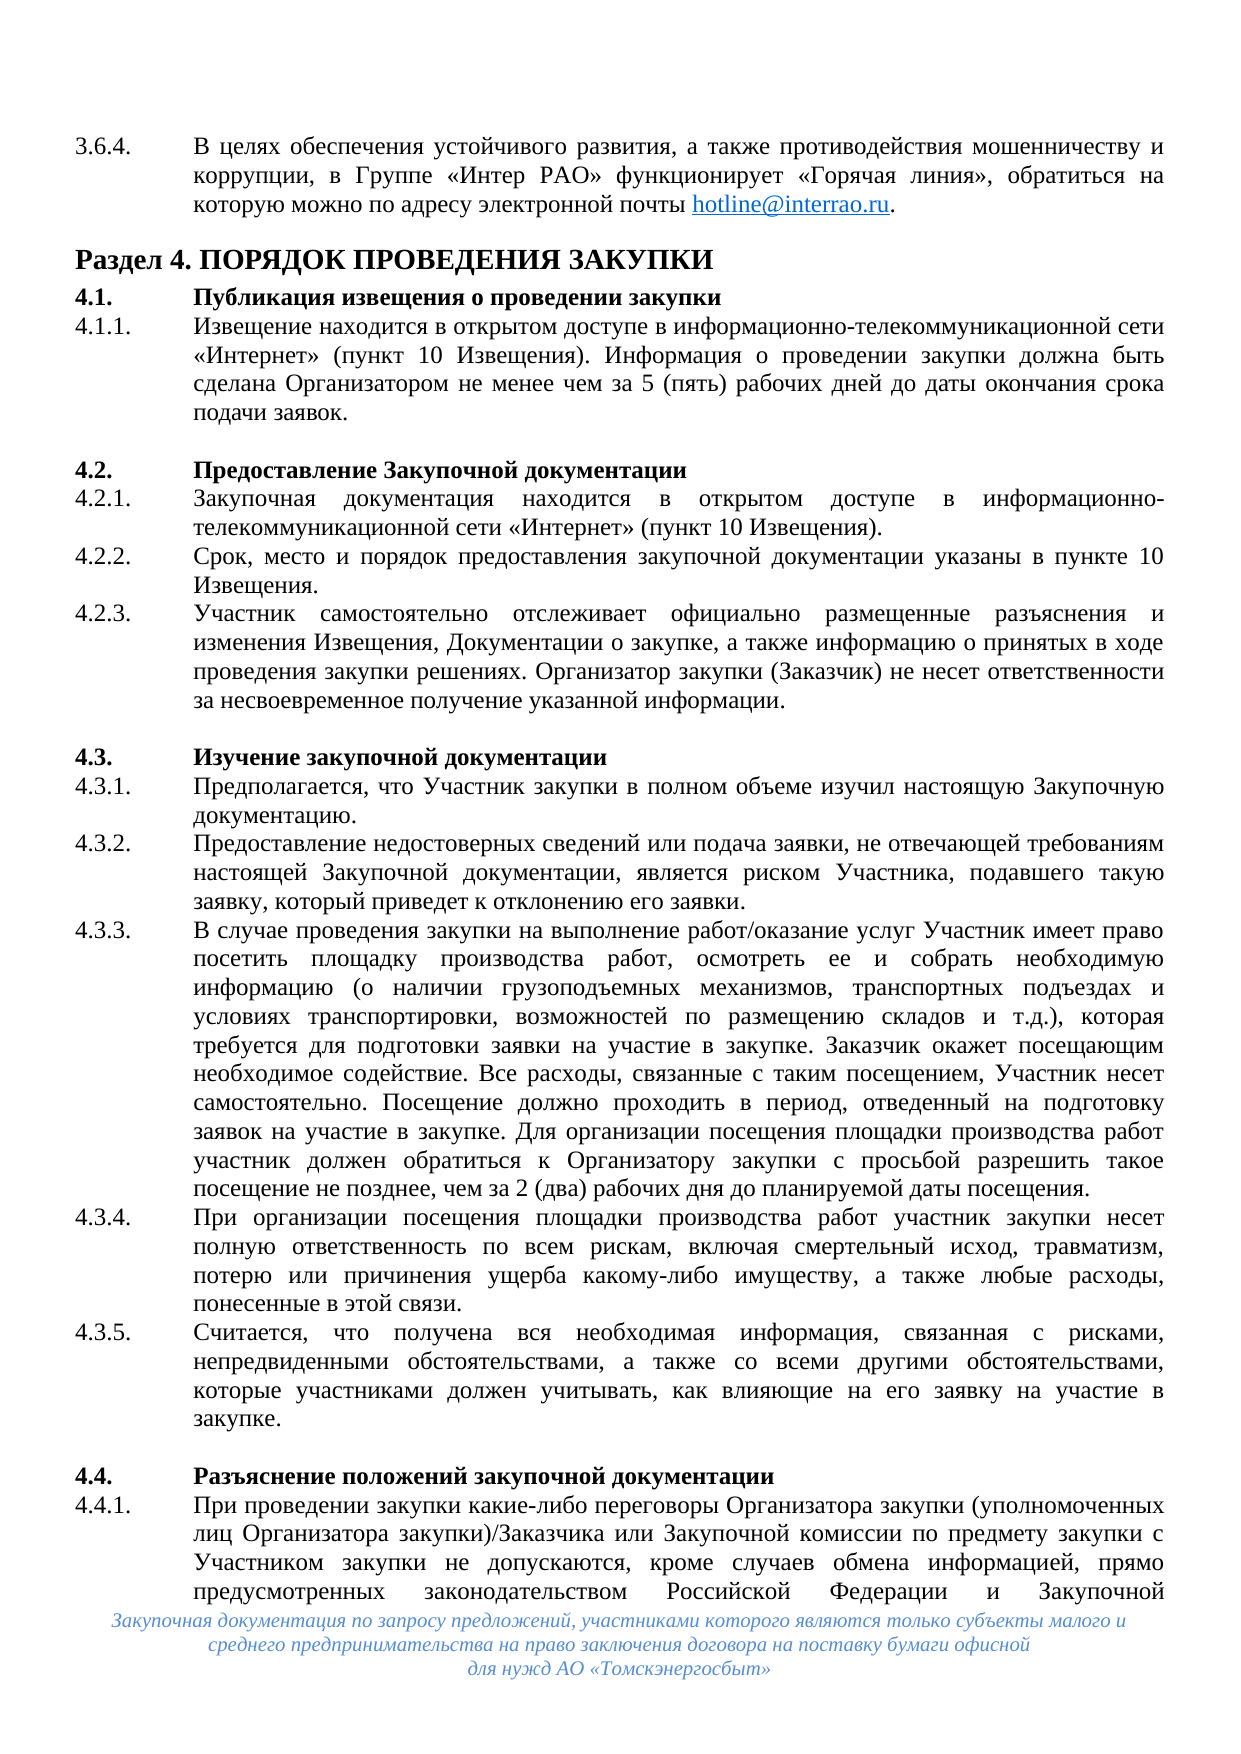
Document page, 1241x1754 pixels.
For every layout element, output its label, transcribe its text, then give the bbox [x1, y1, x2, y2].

list Предоставление недостоверных сведений или подача заявки, не отвечающей требованиям настоящей Закупочной документации, является риском Участника, подавшего такую заявку, который приведет к отклонению его заявки. [75, 828, 1165, 915]
list Публикация извещения о проведении закупки [75, 282, 1165, 311]
list В целях обеспечения устойчивого развития, а также противодействия мошенничеству и коррупции, в Группе «Интер РАО» функционирует «Горячая линия», обратиться на которую можно по адресу электронной почты hotline@interrao.ru. [75, 131, 1165, 217]
list Изучение закупочной документации [75, 742, 1165, 771]
list Срок, место и порядок предоставления закупочной документации указаны в пункте 10 Извещения. [75, 541, 1165, 598]
list Считается, что получена вся необходимая информация, связанная с рисками, непредвиденными обстоятельствами, а также со всеми другими обстоятельствами, которые участниками должен учитывать, как влияющие на его заявку на участие в закупке. [75, 1317, 1165, 1432]
list Извещение находится в открытом доступе в информационно-телекоммуникационной сети «Интернет» (пункт 10 Извещения). Информация о проведении закупки должна быть сделана Организатором не менее чем за 5 (пять) рабочих дней до даты окончания срока подачи заявок. [75, 311, 1165, 426]
list При организации посещения площадки производства работ участник закупки несет полную ответственность по всем рискам, включая смертельный исход, травматизм, потерю или причинения ущерба какому-либо имуществу, а также любые расходы, понесенные в этой связи. [75, 1202, 1165, 1317]
list В случае проведения закупки на выполнение работ/оказание услуг Участник имеет право посетить площадку производства работ, осмотреть ее и собрать необходимую информацию (о наличии грузоподъемных механизмов, транспортных подъездах и условиях транспортировки, возможностей по размещению складов и т.д.), которая требуется для подготовки заявки на участие в закупке. Заказчик окажет посещающим необходимое содействие. Все расходы, связанные с таким посещением, Участник несет самостоятельно. Посещение должно проходить в период, отведенный на подготовку заявок на участие в закупке. Для организации посещения площадки производства работ участник должен обратиться к Организатору закупки с просьбой разрешить такое посещение не позднее, чем за 2 (два) рабочих дня до планируемой даты посещения. [75, 915, 1165, 1202]
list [75, 1490, 1165, 1605]
list Предполагается, что Участник закупки в полном объеме изучил настоящую Закупочную документацию. [75, 771, 1165, 828]
list Закупочная документация находится в открытом доступе в информационно-телекоммуникационной сети «Интернет» (пункт 10 Извещения). [75, 483, 1165, 541]
list Предоставление Закупочной документации [75, 455, 1165, 483]
list Разъяснение положений закупочной документации [75, 1461, 1165, 1490]
list Участник самостоятельно отслеживает официально размещенные разъяснения и изменения Извещения, Документации о закупке, а также информацию о принятых в ходе проведения закупки решениях. Организатор закупки (Заказчик) не несет ответственности за несвоевременное получение указанной информации. [75, 598, 1165, 713]
subtitle Раздел 4. ПОРЯДОК ПРОВЕДЕНИЯ ЗАКУПКИ [75, 242, 1165, 276]
